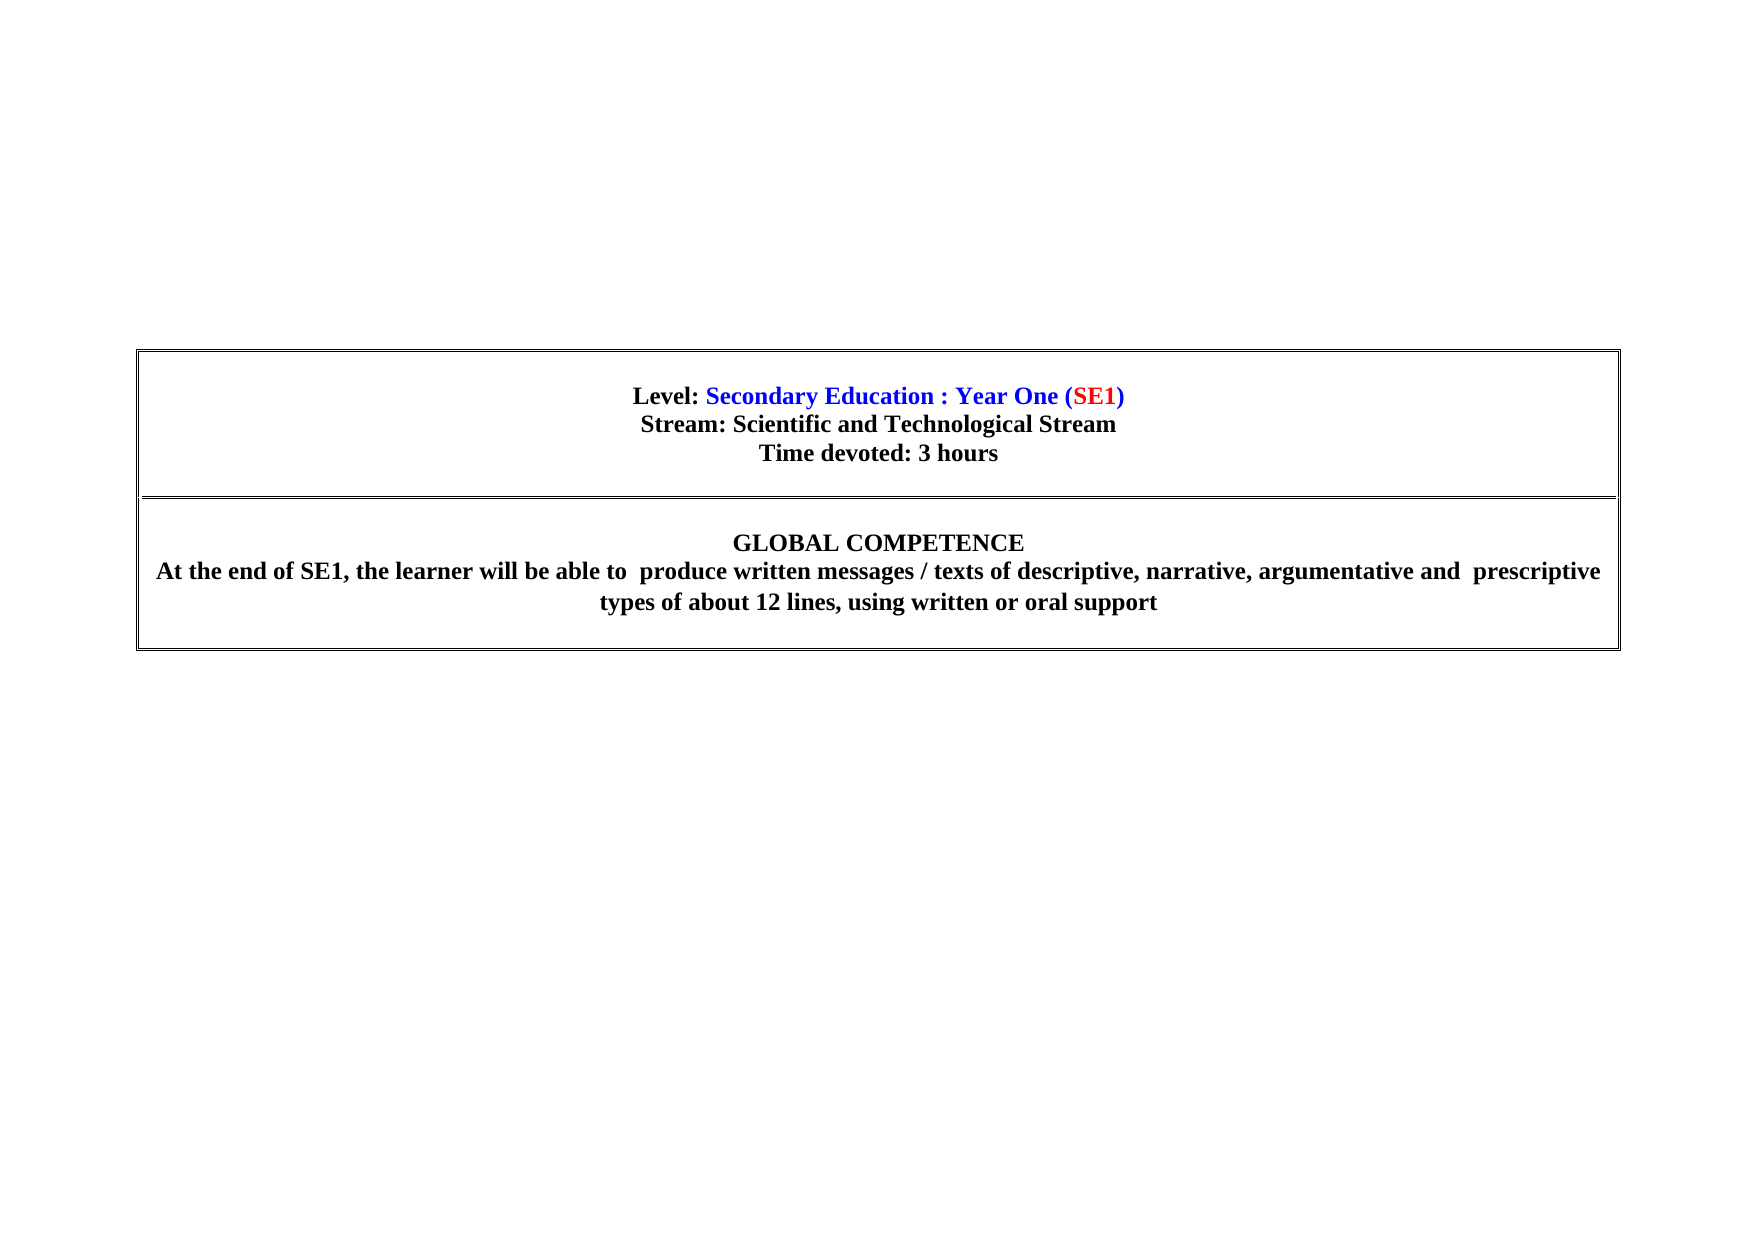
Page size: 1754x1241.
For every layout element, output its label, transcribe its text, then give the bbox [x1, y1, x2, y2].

table_cell GLOBAL COMPETENCE At the end of SE1, the learner will be able to produce written messages / texts of descriptive, narrative, argumentative and prescriptive types of about 12 lines, using written or oral support [139, 496, 1618, 648]
table_header Level: Secondary Education : Year One (SE1) Stream: Scientific and Technological Stream Time devoted: 3 hours [139, 352, 1618, 496]
